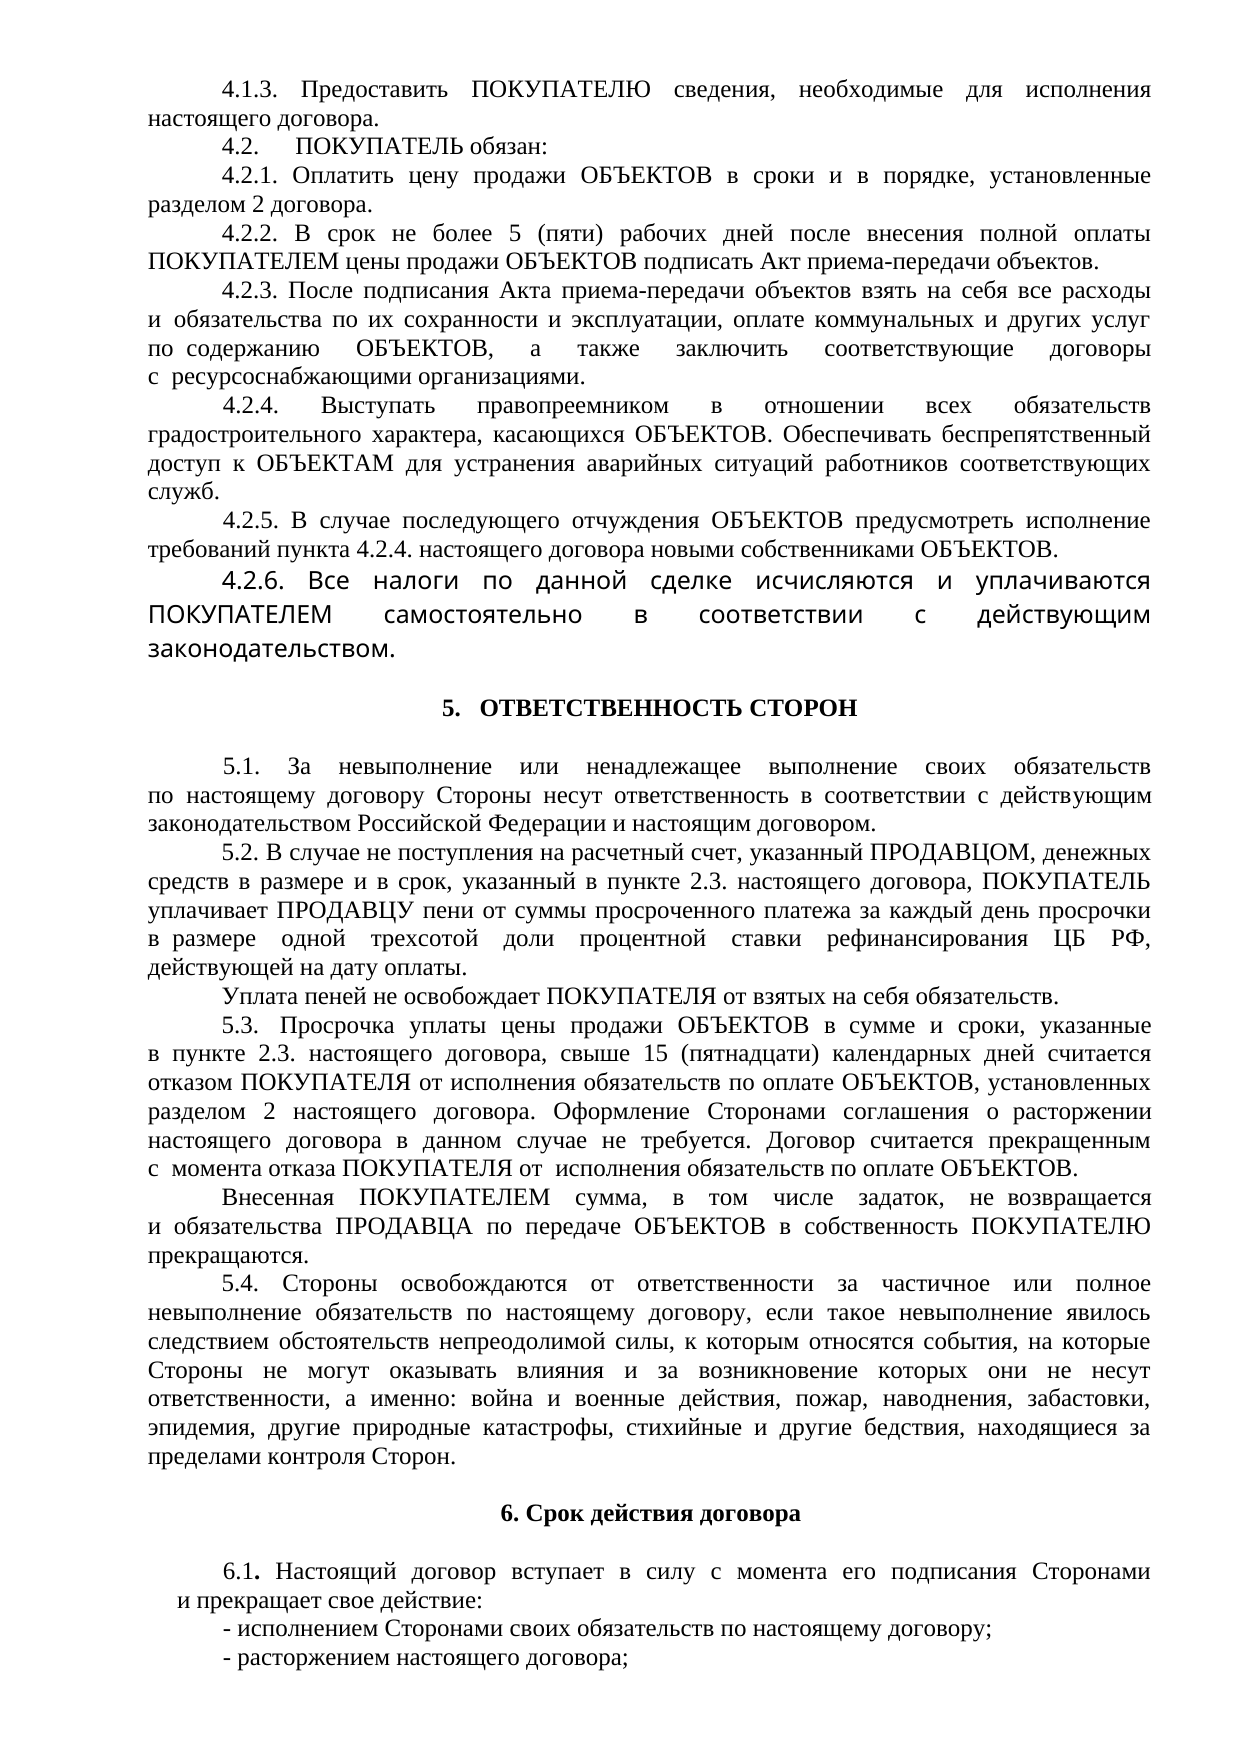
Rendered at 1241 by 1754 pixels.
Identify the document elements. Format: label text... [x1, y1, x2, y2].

text 4.2.2. В срок не более 5 (пяти) рабочих дней после внесения полной оплаты ПОКУПАТЕЛЕМ цены продажи ОБЪЕКТОВ подписать Акт приема-передачи объектов. [148, 218, 1152, 275]
list ОТВЕТСТВЕННОСТЬ СТОРОН [148, 693, 1152, 722]
text 6.1. Настоящий договор вступает в силу с момента его подписания Сторонами и прекращает свое действие: [177, 1556, 1152, 1613]
text 4.2.4. Выступать правопреемником в отношении всех обязательств градостроительного характера, касающихся ОБЪЕКТОВ. Обеспечивать беспрепятственный доступ к ОБЪЕКТАМ для устранения аварийных ситуаций работников соответствующих служб. [148, 390, 1152, 505]
text 4.2.3. После подписания Акта приема-передачи объектов взять на себя все расходы и обязательства по их сохранности и эксплуатации, оплате коммунальных и других услуг по содержанию ОБЪЕКТОВ, а также заключить соответствующие договоры с ресурсоснабжающими организациями. [148, 275, 1152, 390]
text 4.2.1. Оплатить цену продажи ОБЪЕКТОВ в сроки и в порядке, установленные разделом 2 договора. [148, 160, 1152, 218]
text - расторжением настоящего договора; [177, 1642, 1152, 1671]
text 5.2. В случае не поступления на расчетный счет, указанный ПРОДАВЦОМ, денежных средств в размере и в срок, указанный в пункте 2.3. настоящего договора, ПОКУПАТЕЛЬ уплачивает ПРОДАВЦУ пени от суммы просроченного платежа за каждый день просрочки в размере одной трехсотой доли процентной ставки рефинансирования ЦБ РФ, действующей на дату оплаты. [148, 837, 1152, 981]
text Уплата пеней не освобождает ПОКУПАТЕЛЯ от взятых на себя обязательств. [148, 981, 1152, 1010]
text 4.2.5. В случае последующего отчуждения ОБЪЕКТОВ предусмотреть исполнение требований пункта 4.2.4. настоящего договора новыми собственниками ОБЪЕКТОВ. [148, 505, 1152, 563]
list ПОКУПАТЕЛЬ обязан: [148, 131, 1152, 160]
text 4.1.3. Предоставить ПОКУПАТЕЛЮ сведения, необходимые для исполнения настоящего договора. [148, 74, 1152, 131]
text 6. Срок действия договора [150, 1498, 1152, 1527]
text 5.1. За невыполнение или ненадлежащее выполнение своих обязательств по настоящему договору Стороны несут ответственность в соответствии с действующим законодательством Российской Федерации и настоящим договором. [148, 751, 1152, 837]
text - исполнением Сторонами своих обязательств по настоящему договору; [177, 1613, 1152, 1642]
text 5.4. Стороны освобождаются от ответственности за частичное или полное невыполнение обязательств по настоящему договору, если такое невыполнение явилось следствием обстоятельств непреодолимой силы, к которым относятся события, на которые Стороны не могут оказывать влияния и за возникновение которых они не несут ответственности, а именно: война и военные действия, пожар, наводнения, забастовки, эпидемия, другие природные катастрофы, стихийные и другие бедствия, находящиеся за пределами контроля Сторон. [148, 1268, 1152, 1470]
text Внесенная ПОКУПАТЕЛЕМ сумма, в том числе задаток, не возвращается и обязательства ПРОДАВЦА по передаче ОБЪЕКТОВ в собственность ПОКУПАТЕЛЮ прекращаются. [148, 1182, 1152, 1268]
text 4.2.6. Все налоги по данной сделке исчисляются и уплачиваются ПОКУПАТЕЛЕМ самостоятельно в соответствии с действующим законодательством. [148, 563, 1152, 665]
text 5.3. Просрочка уплаты цены продажи ОБЪЕКТОВ в сумме и сроки, указанные в пункте 2.3. настоящего договора, свыше 15 (пятнадцати) календарных дней считается отказом ПОКУПАТЕЛЯ от исполнения обязательств по оплате ОБЪЕКТОВ, установленных разделом 2 настоящего договора. Оформление Сторонами соглашения о расторжении настоящего договора в данном случае не требуется. Договор считается прекращенным с момента отказа ПОКУПАТЕЛЯ от исполнения обязательств по оплате ОБЪЕКТОВ. [148, 1010, 1152, 1182]
